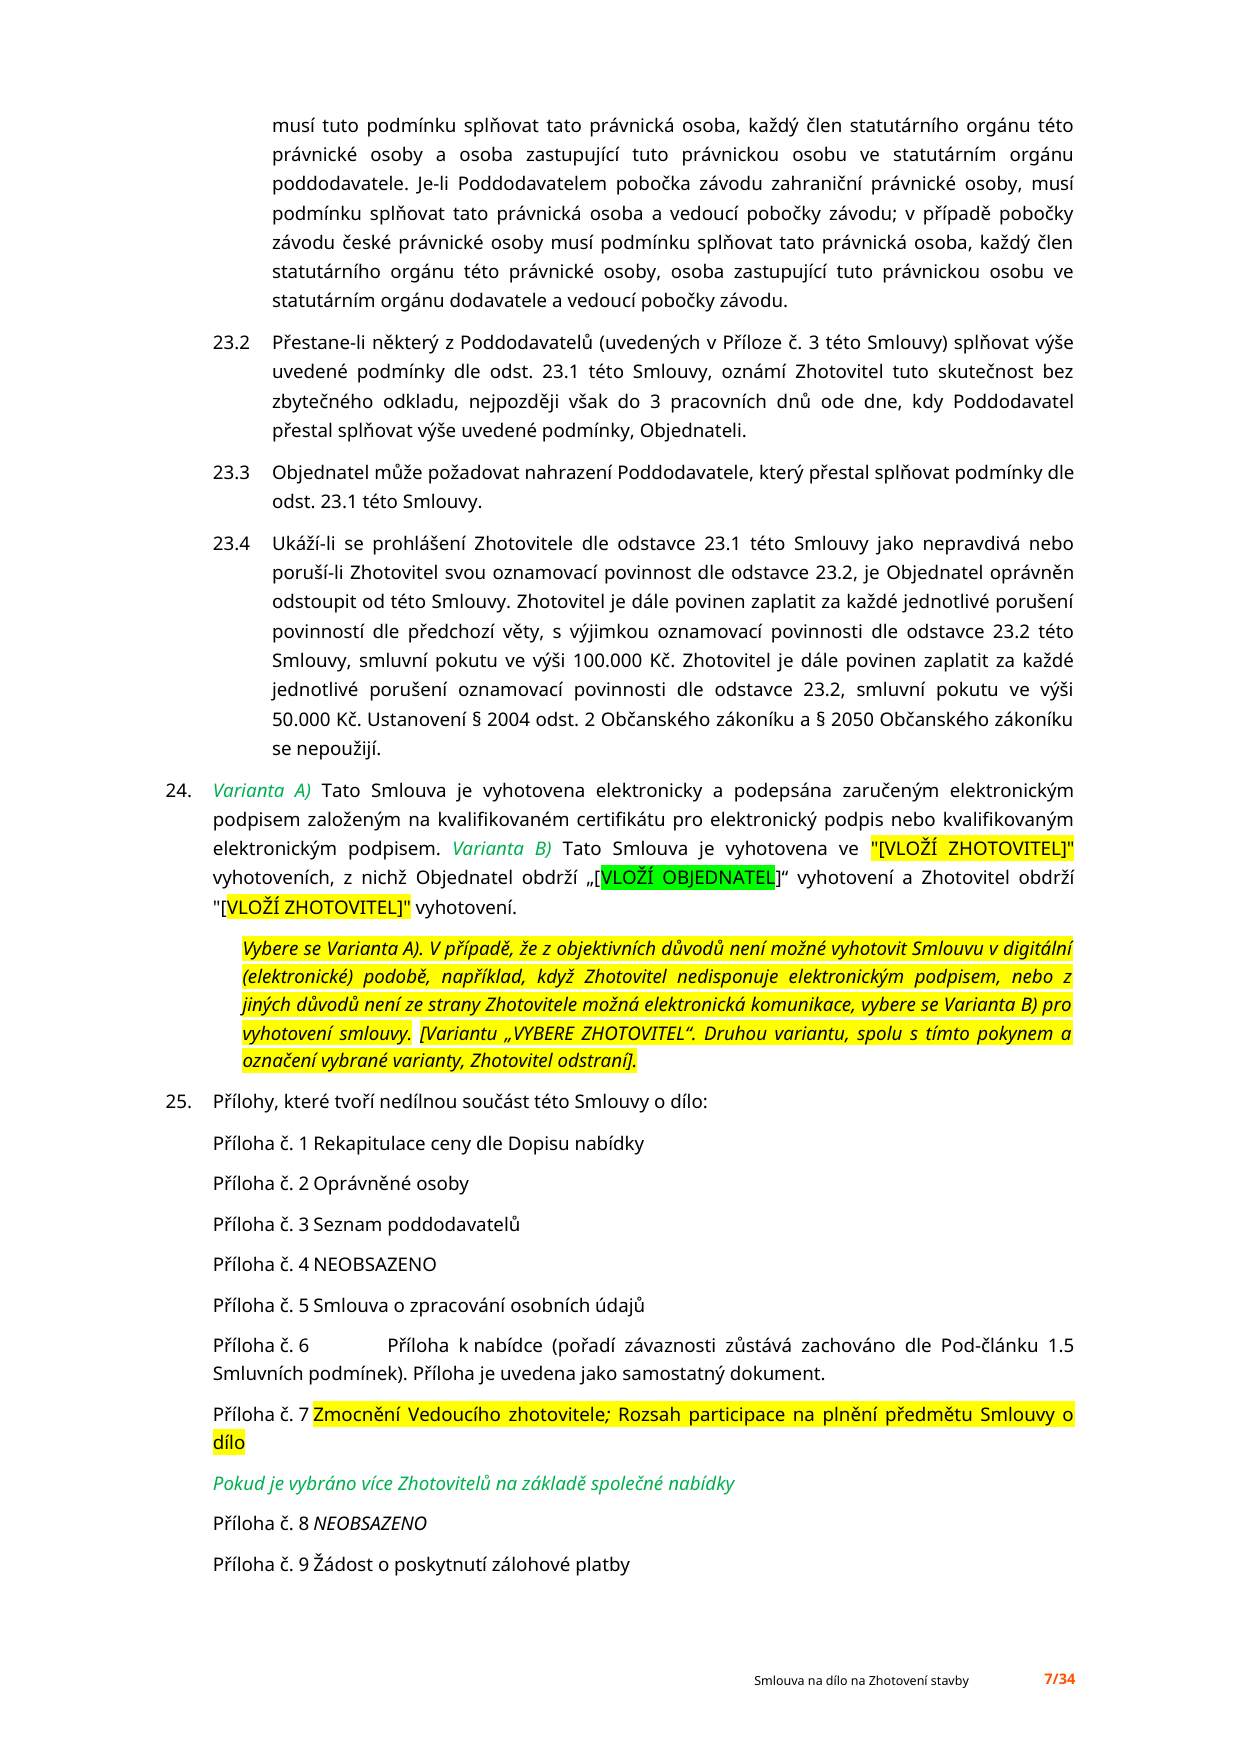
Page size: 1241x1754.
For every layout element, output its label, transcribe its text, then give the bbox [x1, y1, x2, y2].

text Příloha č. 4 NEOBSAZENO [213, 1252, 1075, 1277]
text Příloha č. 2 Oprávněné osoby [213, 1171, 1075, 1196]
text Příloha č. 1 Rekapitulace ceny dle Dopisu nabídky [213, 1130, 1075, 1156]
text Příloha č. 5 Smlouva o zpracování osobních údajů [213, 1292, 1075, 1318]
text Příloha č. 6 Příloha k nabídce (pořadí závaznosti zůstává zachováno dle Pod-článku 1.5 Smluvních podmínek). Příloha je uvedena jako samostatný dokument. [213, 1333, 1075, 1386]
list Vybere se Varianta A). V případě, že z objektivních důvodů není možné vyhotovit Smlouvu v digitální (elektronické) podobě, například, když Zhotovitel nedisponuje elektronickým podpisem, nebo z jiných důvodů není ze strany Zhotovitele možná elektronická komunikace, vybere se Varianta B) pro vyhotovení smlouvy. [Variantu „VYBERE ZHOTOVITEL“. Druhou variantu, spolu s tímto pokynem a označení vybrané varianty, Zhotovitel odstraní]. [242, 936, 1075, 1073]
text Ukáží-li se prohlášení Zhotovitele dle odstavce 23.1 této Smlouvy jako nepravdivá nebo poruší-li Zhotovitel svou oznamovací povinnost dle odstavce 23.2, je Objednatel oprávněn odstoupit od této Smlouvy. Zhotovitel je dále povinen zaplatit za každé jednotlivé porušení povinností dle předchozí věty, s výjimkou oznamovací povinnosti dle odstavce 23.2 této Smlouvy, smluvní pokutu ve výši 100.000 Kč. Zhotovitel je dále povinen zaplatit za každé jednotlivé porušení oznamovací povinnosti dle odstavce 23.2, smluvní pokutu ve výši 50.000 Kč. Ustanovení § 2004 odst. 2 Občanského zákoníku a § 2050 Občanského zákoníku se nepoužijí. [213, 530, 1075, 761]
text Příloha č. 7 Zmocnění Vedoucího zhotovitele; Rozsah participace na plnění předmětu Smlouvy o dílo [213, 1401, 1075, 1455]
text Pokud je vybráno více Zhotovitelů na základě společné nabídky [213, 1470, 1075, 1495]
text Příloha č. 8 NEOBSAZENO [213, 1510, 1075, 1536]
list Varianta A) Tato Smlouva je vyhotovena elektronicky a podepsána zaručeným elektronickým podpisem založeným na kvalifikovaném certifikátu pro elektronický podpis nebo kvalifikovaným elektronickým podpisem. Varianta B) Tato Smlouva je vyhotovena ve "[VLOŽÍ ZHOTOVITEL]" vyhotoveních, z nichž Objednatel obdrží „[VLOŽÍ OBJEDNATEL]“ vyhotovení a Zhotovitel obdrží "[VLOŽÍ ZHOTOVITEL]" vyhotovení. [165, 777, 1075, 919]
text Příloha č. 9 Žádost o poskytnutí zálohové platby [213, 1551, 1075, 1576]
text Objednatel může požadovat nahrazení Poddodavatele, který přestal splňovat podmínky dle odst. 23.1 této Smlouvy. [213, 459, 1075, 514]
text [213, 112, 1075, 313]
text Přestane-li některý z Poddodavatelů (uvedených v Příloze č. 3 této Smlouvy) splňovat výše uvedené podmínky dle odst. 23.1 této Smlouvy, oznámí Zhotovitel tuto skutečnost bez zbytečného odkladu, nejpozději však do 3 pracovních dnů ode dne, kdy Poddodavatel přestal splňovat výše uvedené podmínky, Objednateli. [213, 329, 1075, 443]
text Příloha č. 3 Seznam poddodavatelů [213, 1211, 1075, 1237]
text Přílohy, které tvoří nedílnou součást této Smlouvy o dílo: [165, 1088, 1075, 1114]
